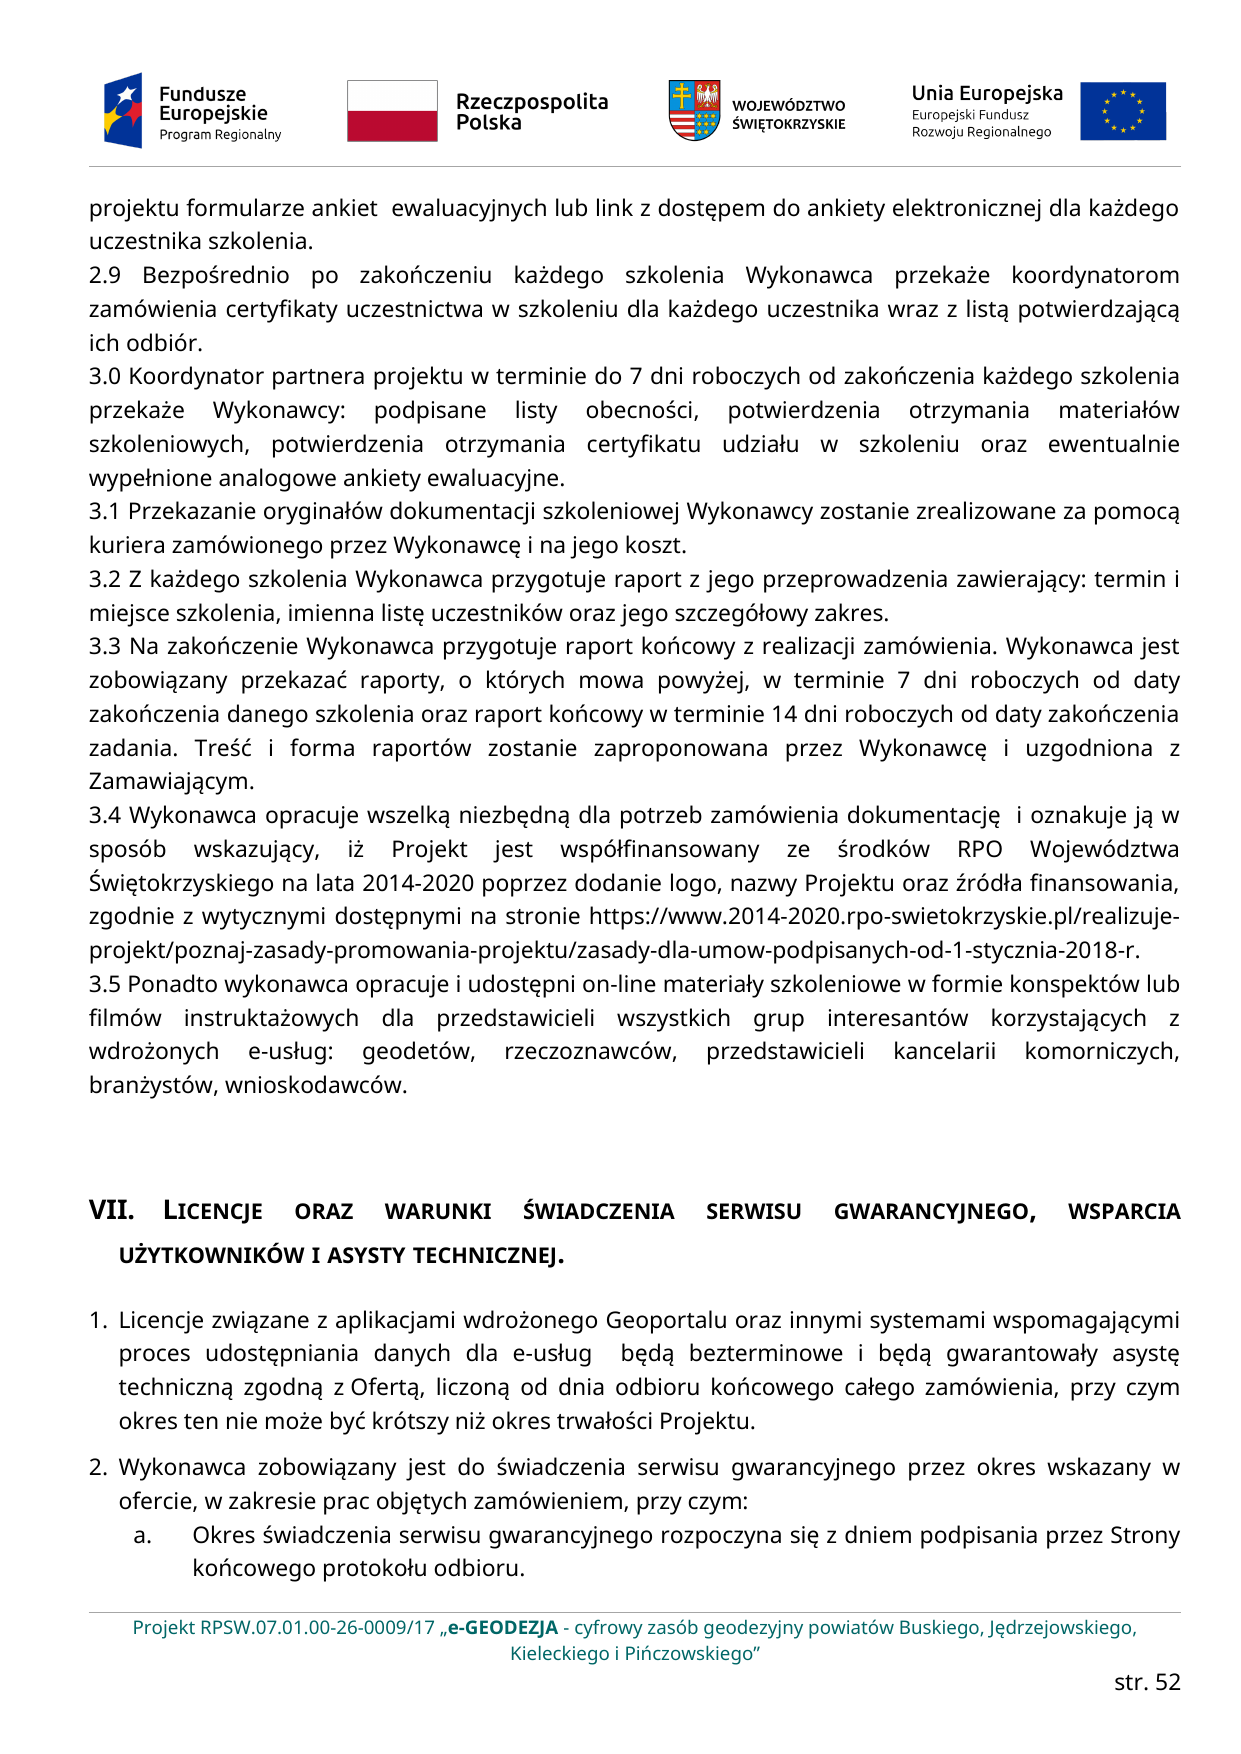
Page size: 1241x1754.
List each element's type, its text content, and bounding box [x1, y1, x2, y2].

picture [88, 59, 1182, 164]
text 3.1 Przekazanie oryginałów dokumentacji szkoleniowej Wykonawcy zostanie zrealizowane za pomocą kuriera zamówionego przez Wykonawcę i na jego koszt. [89, 495, 1181, 560]
list Licencje związane z aplikacjami wdrożonego Geoportalu oraz innymi systemami wspomagającymi proces udostępniania danych dla e-usług będą bezterminowe i będą gwarantowały asystę techniczną zgodną z Ofertą, liczoną od dnia odbioru końcowego całego zamówienia, przy czym okres ten nie może być krótszy niż okres trwałości Projektu. [89, 1304, 1181, 1436]
list Wykonawca zobowiązany jest do świadczenia serwisu gwarancyjnego przez okres wskazany w ofercie, w zakresie prac objętych zamówieniem, przy czym: [89, 1451, 1181, 1516]
subtitle Licencje oraz warunki świadczenia serwisu gwarancyjnego, wsparcia użytkowników i asysty technicznej. [89, 1190, 1181, 1271]
text 3.2 Z każdego szkolenia Wykonawca przygotuje raport z jego przeprowadzenia zawierający: termin i miejsce szkolenia, imienna listę uczestników oraz jego szczegółowy zakres. [89, 563, 1181, 628]
text 3.0 Koordynator partnera projektu w terminie do 7 dni roboczych od zakończenia każdego szkolenia przekaże Wykonawcy: podpisane listy obecności, potwierdzenia otrzymania materiałów szkoleniowych, potwierdzenia otrzymania certyfikatu udziału w szkoleniu oraz ewentualnie wypełnione analogowe ankiety ewaluacyjne. [89, 360, 1181, 493]
list Okres świadczenia serwisu gwarancyjnego rozpoczyna się z dniem podpisania przez Strony końcowego protokołu odbioru. [133, 1519, 1181, 1584]
text 3.5 Ponadto wykonawca opracuje i udostępni on-line materiały szkoleniowe w formie konspektów lub filmów instruktażowych dla przedstawicieli wszystkich grup interesantów korzystających z wdrożonych e-usług: geodetów, rzeczoznawców, przedstawicieli kancelarii komorniczych, branżystów, wnioskodawców. [89, 968, 1181, 1100]
text 3.4 Wykonawca opracuje wszelką niezbędną dla potrzeb zamówienia dokumentację i oznakuje ją w sposób wskazujący, iż Projekt jest współfinansowany ze środków RPO Województwa Świętokrzyskiego na lata 2014-2020 poprzez dodanie logo, nazwy Projektu oraz źródła finansowania, zgodnie z wytycznymi dostępnymi na stronie https://www.2014-2020.rpo-swietokrzyskie.pl/realizuje-projekt/poznaj-zasady-promowania-projektu/zasady-dla-umow-podpisanych-od-1-stycznia-2018-r. [89, 799, 1181, 965]
text 2.9 Bezpośrednio po zakończeniu każdego szkolenia Wykonawca przekaże koordynatorom zamówienia certyfikaty uczestnictwa w szkoleniu dla każdego uczestnika wraz z listą potwierdzającą ich odbiór. [89, 259, 1181, 358]
text 3.3 Na zakończenie Wykonawca przygotuje raport końcowy z realizacji zamówienia. Wykonawca jest zobowiązany przekazać raporty, o których mowa powyżej, w terminie 7 dni roboczych od daty zakończenia danego szkolenia oraz raport końcowy w terminie 14 dni roboczych od daty zakończenia zadania. Treść i forma raportów zostanie zaproponowana przez Wykonawcę i uzgodniona z Zamawiającym. [89, 630, 1181, 797]
